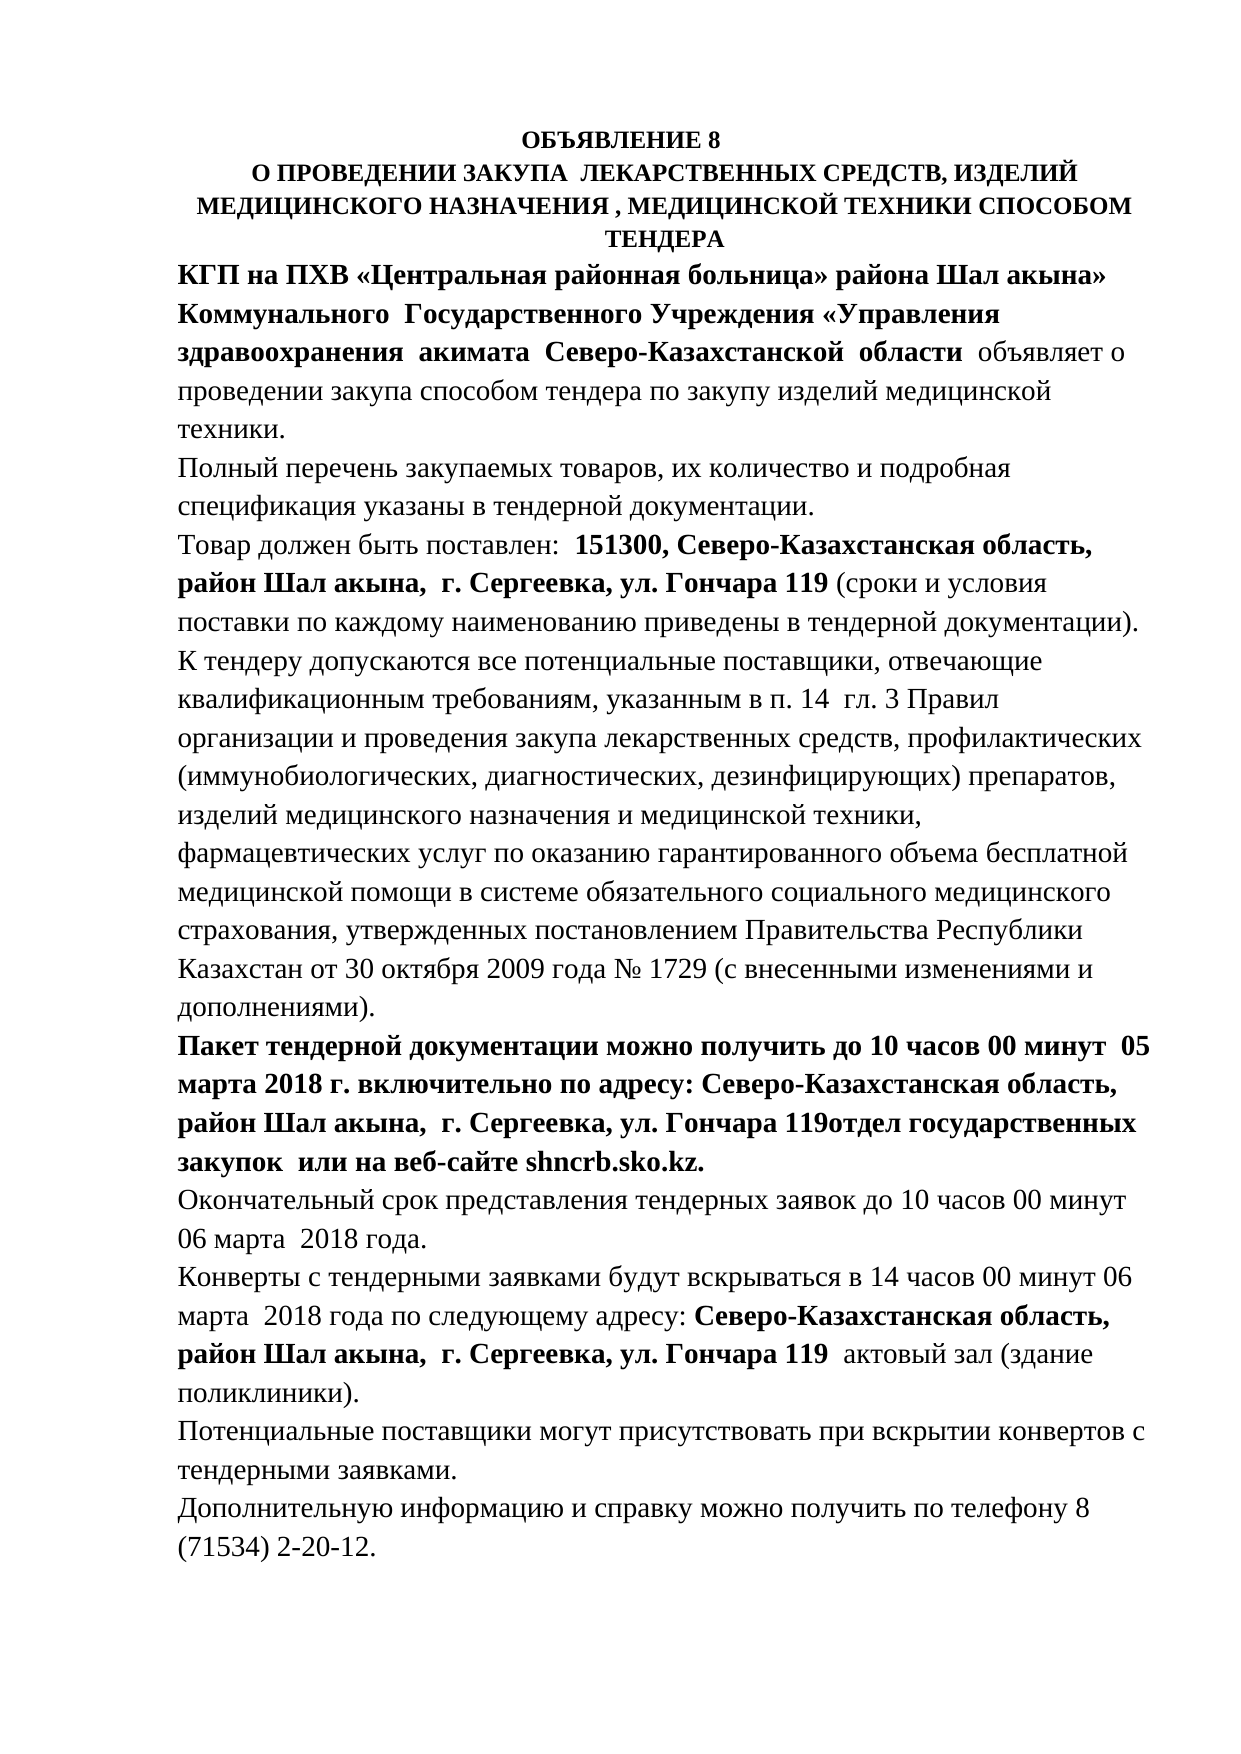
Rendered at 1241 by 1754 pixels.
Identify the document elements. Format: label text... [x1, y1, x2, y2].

text ТЕНДЕРА [177, 224, 1152, 253]
text ОБЪЯВЛЕНИЕ 8 [177, 125, 1152, 154]
text О ПРОВЕДЕНИИ ЗАКУПА ЛЕКАРСТВЕННЫХ СРЕДСТВ, ИЗДЕЛИЙ МЕДИЦИНСКОГО НАЗНАЧЕНИЯ , МЕДИЦИНСКОЙ ТЕХНИКИ СПОСОБОМ [177, 158, 1152, 220]
text КГП на ПХВ «Центральная районная больница» района Шал акына» Коммунального Государственного Учреждения «Управления здравоохранения акимата Северо-Казахстанской области объявляет о проведении закупа способом тендера по закупу изделий медицинской техники. Полный перечень закупаемых товаров, их количество и подробная спецификация указаны в тендерной документации. Товар должен быть поставлен: 151300, Северо-Казахстанская область, район Шал акына, г. Сергеевка, ул. Гончара 119 (сроки и условия поставки по каждому наименованию приведены в тендерной документации). К тендеру допускаются все потенциальные поставщики, отвечающие квалификационным требованиям, указанным в п. 14 гл. 3 Правил организации и проведения закупа лекарственных средств, профилактических (иммунобиологических, диагностических, дезинфицирующих) препаратов, изделий медицинского назначения и медицинской техники, фармацевтических услуг по оказанию гарантированного объема бесплатной медицинской помощи в системе обязательного социального медицинского страхования, утвержденных постановлением Правительства Республики Казахстан от 30 октября 2009 года № 1729 (с внесенными изменениями и дополнениями). Пакет тендерной документации можно получить до 10 часов 00 минут 05 марта 2018 г. включительно по адресу: Северо-Казахстанская область, район Шал акына, г. Сергеевка, ул. Гончара 119отдел государственных закупок или на веб-сайте shncrb.sko.kz. Окончательный срок представления тендерных заявок до 10 часов 00 минут 06 марта 2018 года. Конверты с тендерными заявками будут вскрываться в 14 часов 00 минут 06 марта 2018 года по следующему адресу: Северо-Казахстанская область, район Шал акына, г. Сергеевка, ул. Гончара 119 актовый зал (здание поликлиники). Потенциальные поставщики могут присутствовать при вскрытии конвертов с тендерными заявками. Дополнительную информацию и справку можно получить по телефону 8 (71534) 2-20-12. [177, 257, 1152, 1563]
